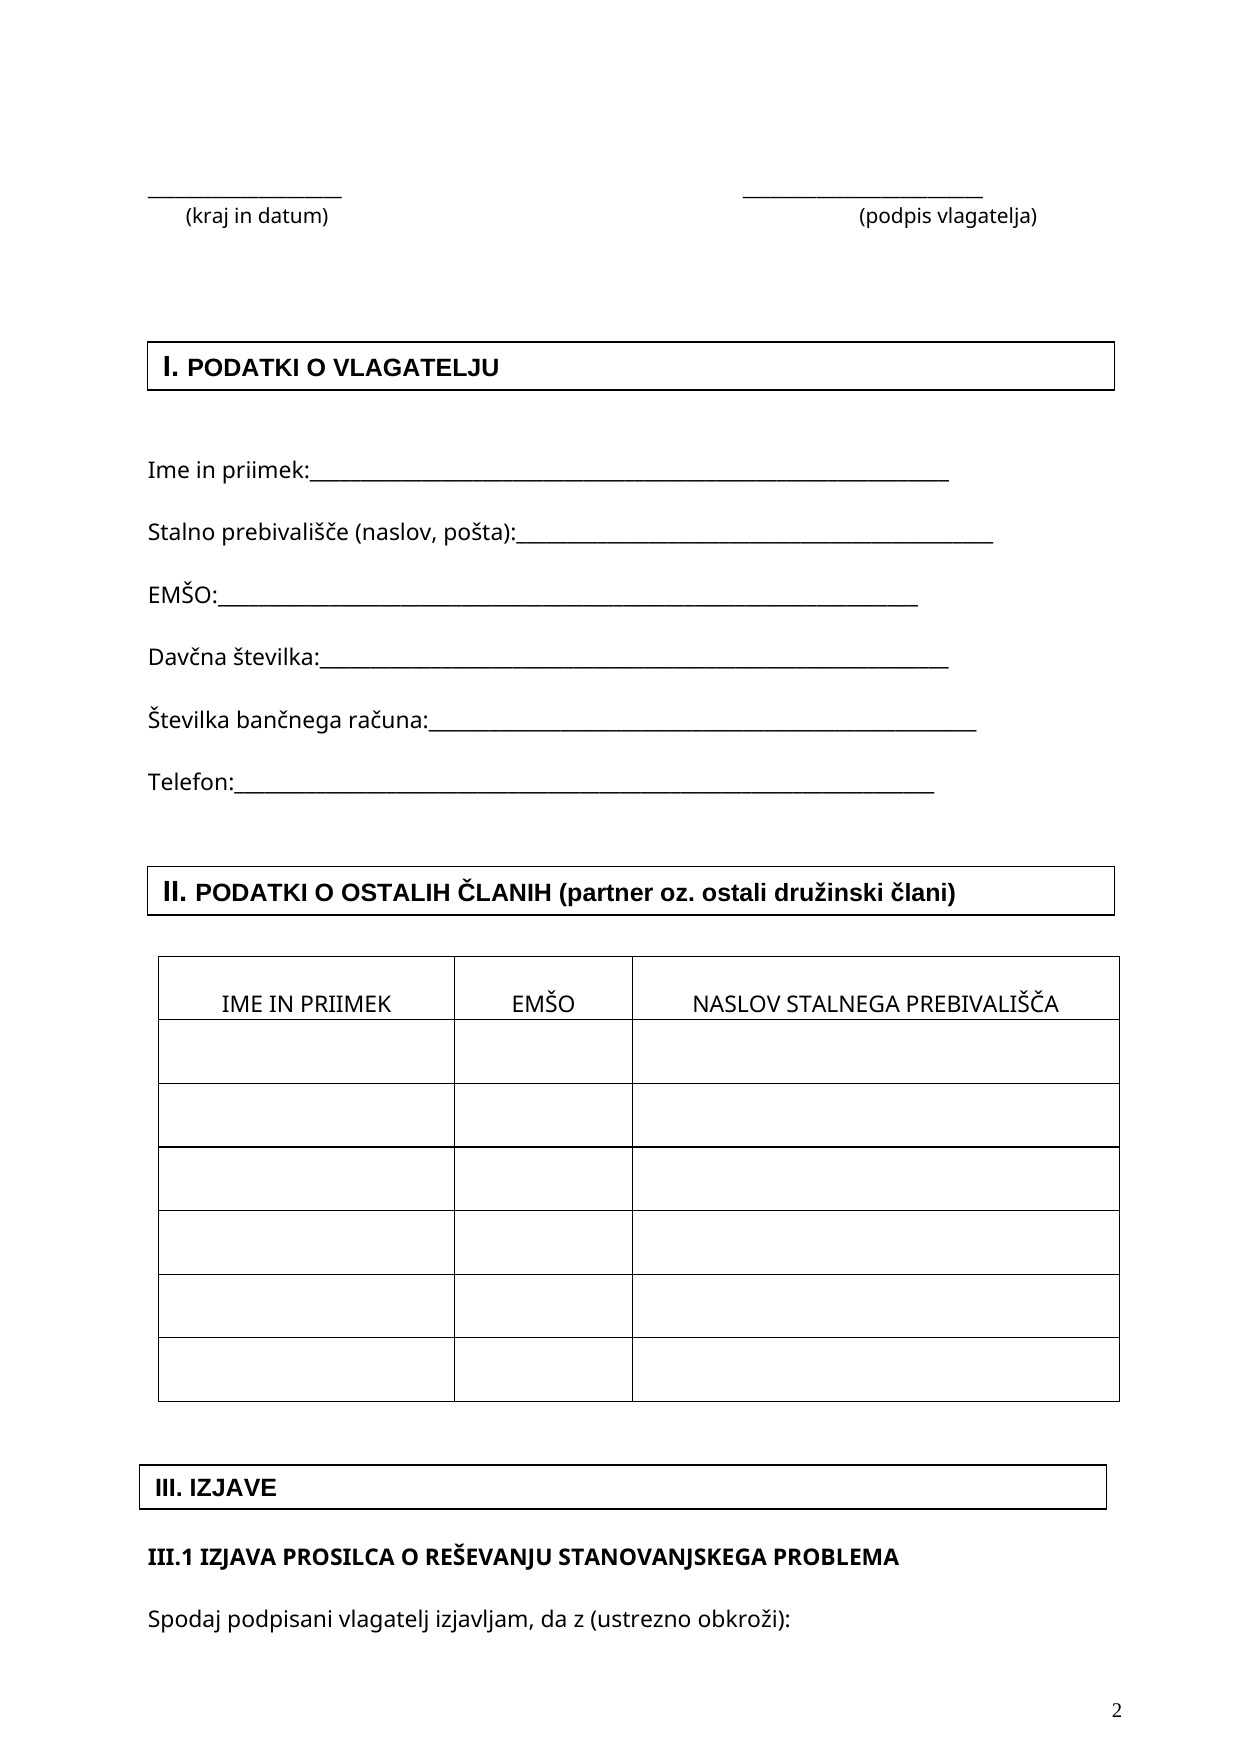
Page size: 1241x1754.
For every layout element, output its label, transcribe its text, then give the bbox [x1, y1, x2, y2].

text Spodaj podpisani vlagatelj izjavljam, da z (ustrezno obkroži): [148, 1603, 1122, 1635]
table_cell [455, 1020, 632, 1083]
table_cell [633, 1084, 1119, 1146]
table_cell [159, 1020, 454, 1083]
text _____________________ __________________________ [148, 173, 1122, 201]
table_cell [159, 1084, 454, 1146]
text EMŠO:_____________________________________________________________________ [148, 578, 1122, 610]
text Telefon:_____________________________________________________________________ [148, 766, 1122, 797]
table_cell [455, 1084, 632, 1146]
table_cell [159, 1148, 454, 1210]
table_cell [455, 1338, 632, 1401]
table_cell [633, 1211, 1119, 1273]
text Številka bančnega računa:______________________________________________________ [148, 703, 1122, 735]
table_cell [159, 1338, 454, 1401]
table_header IME IN PRIIMEK [159, 957, 454, 1019]
text III.1 IZJAVA PROSILCA O REŠEVANJU STANOVANJSKEGA PROBLEMA [148, 1541, 1122, 1572]
table_cell [633, 1020, 1119, 1083]
text (kraj in datum) (podpis vlagatelja) [148, 201, 1122, 230]
table_cell [633, 1148, 1119, 1210]
table_cell [159, 1275, 454, 1337]
text Ime in priimek:_______________________________________________________________ [148, 453, 1122, 485]
table_header NASLOV STALNEGA PREBIVALIŠČA [633, 957, 1119, 1019]
table_cell [633, 1338, 1119, 1401]
table_cell [455, 1275, 632, 1337]
table_cell [159, 1211, 454, 1273]
table_cell [455, 1211, 632, 1273]
text Stalno prebivališče (naslov, pošta):_______________________________________________ [148, 516, 1122, 547]
table_header EMŠO [455, 957, 632, 1019]
text Davčna številka:______________________________________________________________ [148, 641, 1122, 672]
table_cell [455, 1148, 632, 1210]
table_cell [633, 1275, 1119, 1337]
